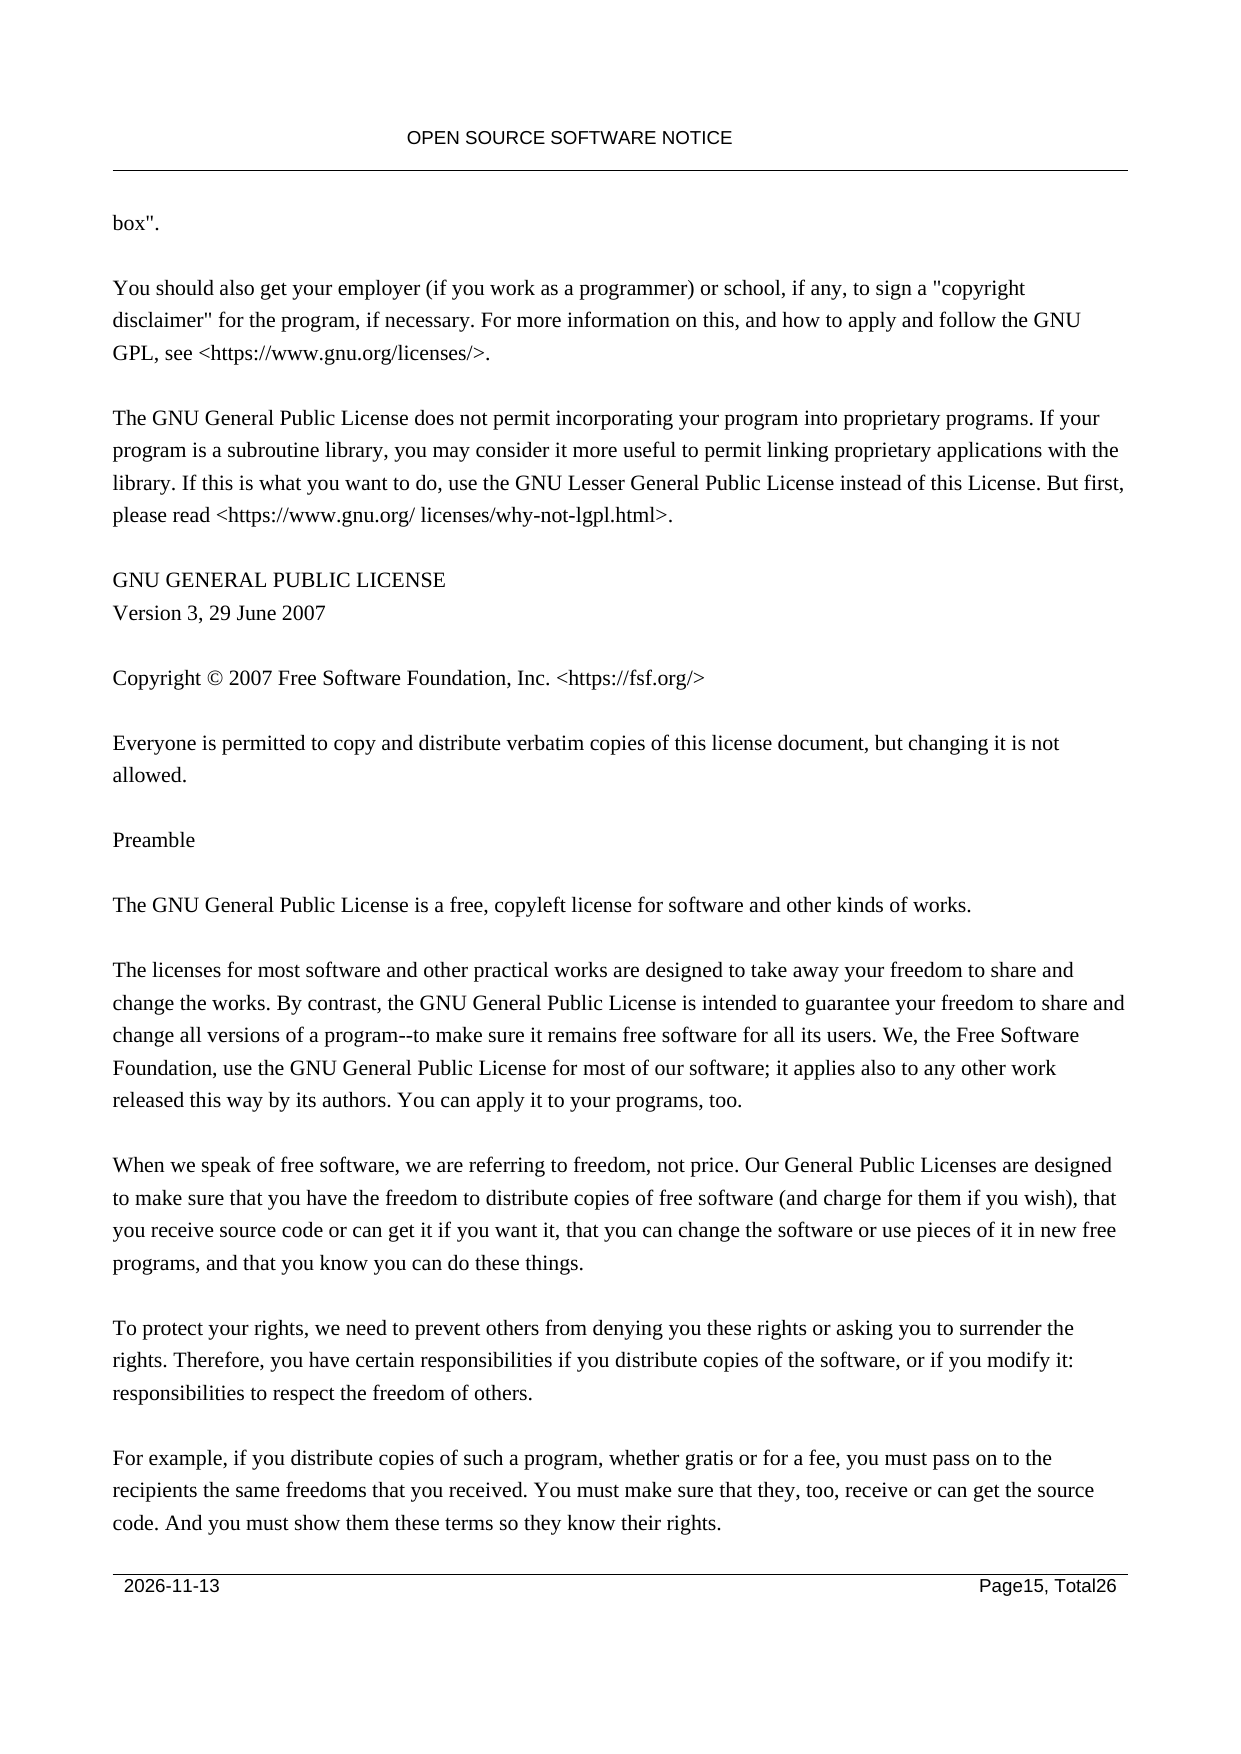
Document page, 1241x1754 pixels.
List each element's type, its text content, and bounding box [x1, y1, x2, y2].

text You should also get your employer (if you work as a programmer) or school, if any, to sign a "copyright disclaimer" for the program, if necessary. For more information on this, and how to apply and follow the GNU GPL, see <https://www.gnu.org/licenses/>. [112, 271, 1128, 369]
text When we speak of free software, we are referring to freedom, not price. Our General Public Licenses are designed to make sure that you have the freedom to distribute copies of free software (and charge for them if you wish), that you receive source code or can get it if you want it, that you can change the software or use pieces of it in new free programs, and that you know you can do these things. [112, 1149, 1128, 1279]
text To protect your rights, we need to prevent others from denying you these rights or asking you to surrender the rights. Therefore, you have certain responsibilities if you distribute copies of the software, or if you modify it: responsibilities to respect the freedom of others. [112, 1311, 1128, 1409]
text For example, if you distribute copies of such a program, whether gratis or for a fee, you must pass on to the recipients the same freedoms that you received. You must make sure that they, too, receive or can get the source code. And you must show them these terms so they know their rights. [112, 1441, 1128, 1539]
text Preamble [112, 824, 1128, 856]
text The GNU General Public License does not permit incorporating your program into proprietary programs. If your program is a subroutine library, you may consider it more useful to permit linking proprietary applications with the library. If this is what you want to do, use the GNU Lesser General Public License instead of this License. But first, please read <https://www.gnu.org/ licenses/why-not-lgpl.html>. GNU GENERAL PUBLIC LICENSE [112, 401, 1128, 596]
text The licenses for most software and other practical works are designed to take away your freedom to share and change the works. By contrast, the GNU General Public License is intended to guarantee your freedom to share and change all versions of a program--to make sure it remains free software for all its users. We, the Free Software Foundation, use the GNU General Public License for most of our software; it applies also to any other work released this way by its authors. You can apply it to your programs, too. [112, 954, 1128, 1116]
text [112, 206, 1128, 239]
text Version 3, 29 June 2007 [112, 596, 1128, 629]
text Copyright © 2007 Free Software Foundation, Inc. <https://fsf.org/> [112, 661, 1128, 694]
text Everyone is permitted to copy and distribute verbatim copies of this license document, but changing it is not allowed. [112, 726, 1128, 791]
text The GNU General Public License is a free, copyleft license for software and other kinds of works. [112, 889, 1128, 921]
